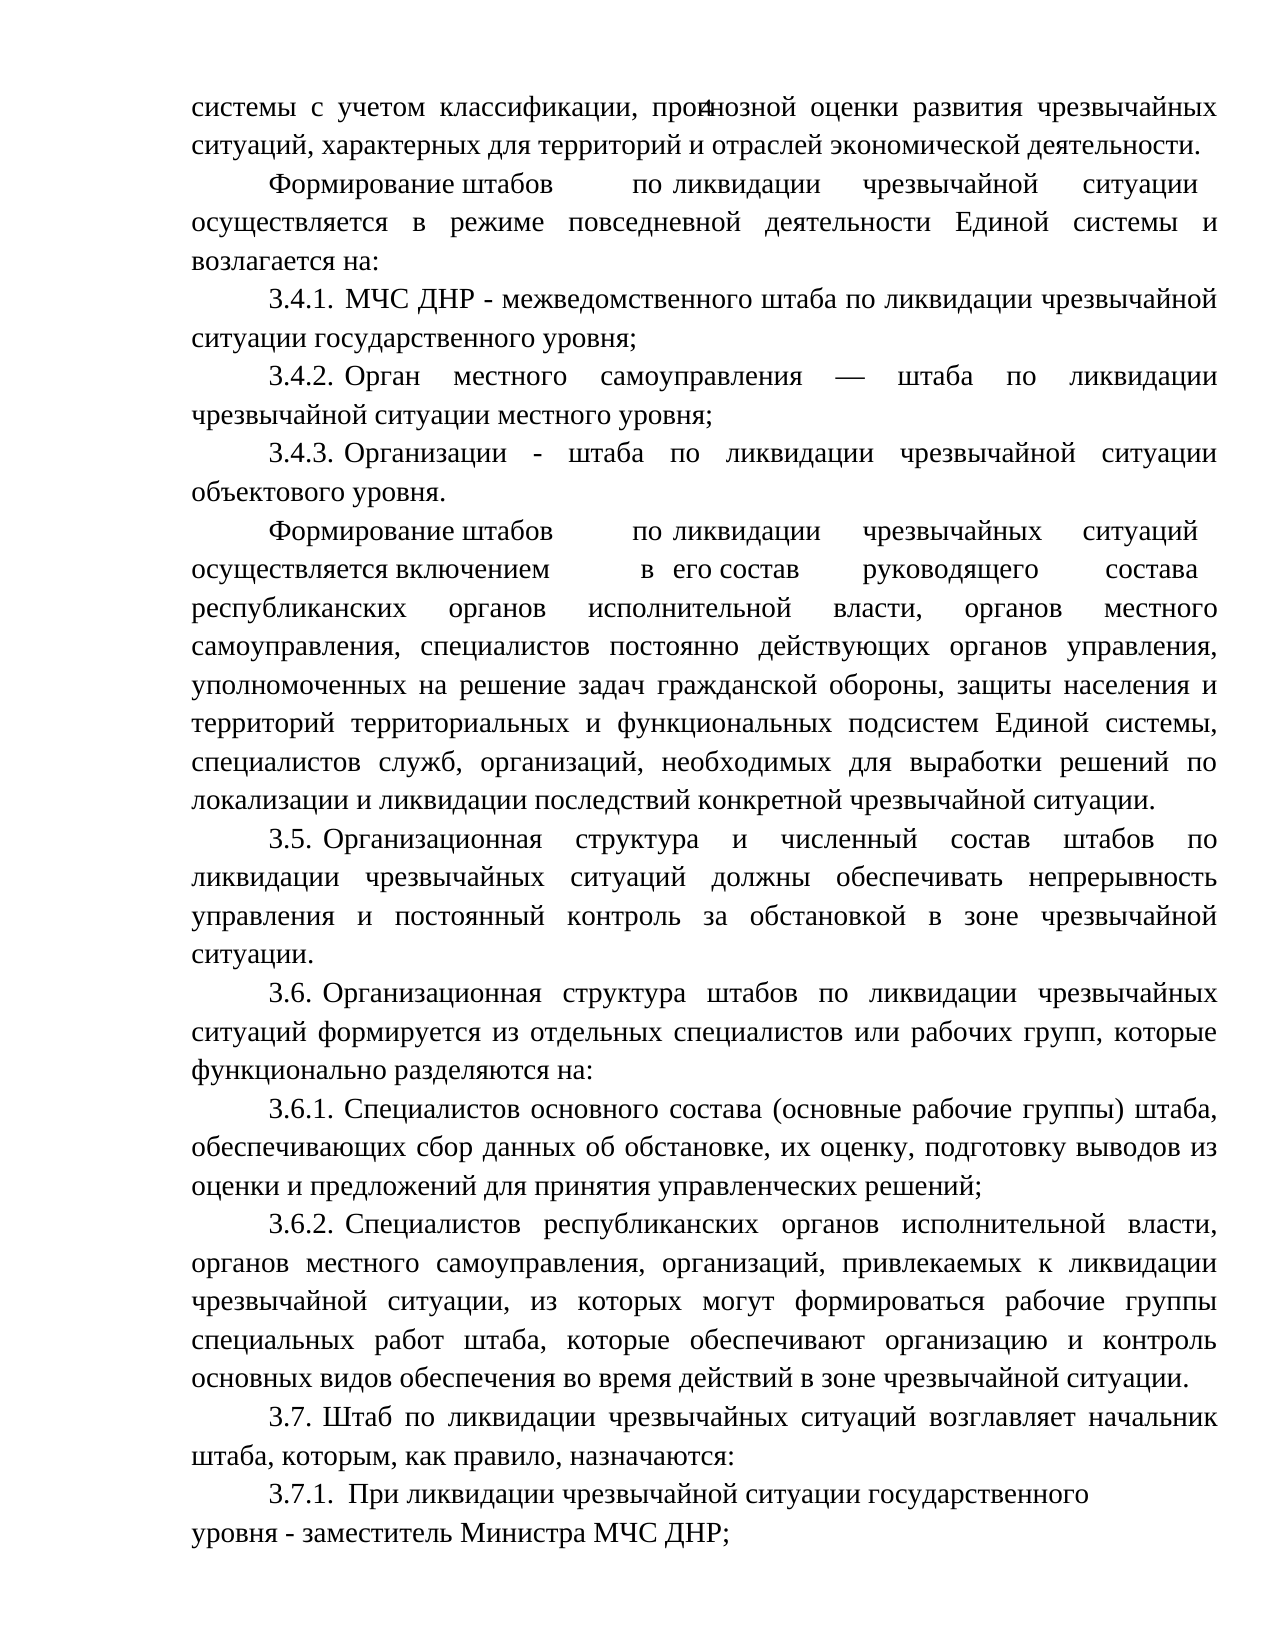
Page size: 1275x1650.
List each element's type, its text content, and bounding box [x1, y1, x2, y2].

list При ликвидации чрезвычайной ситуации государственного [191, 1476, 1218, 1510]
list Специалистов основного состава (основные рабочие группы) штаба, обеспечивающих сбор данных об обстановке, их оценку, подготовку выводов из оценки и предложений для принятия управленческих решений; [191, 1091, 1218, 1201]
text осуществляется включением в его состав руководящего состава [191, 551, 1218, 585]
text Формирование штабов по ликвидации чрезвычайных ситуаций [191, 513, 1218, 546]
list Организационная структура штабов по ликвидации чрезвычайных ситуаций формируется из отдельных специалистов или рабочих групп, которые функционально разделяются на: [191, 975, 1218, 1086]
list МЧС ДНР - межведомственного штаба по ликвидации чрезвычайной ситуации государственного уровня; [191, 281, 1218, 353]
list Штаб по ликвидации чрезвычайных ситуаций возглавляет начальник штаба, которым, как правило, назначаются: [191, 1399, 1218, 1471]
text Формирование штабов по ликвидации чрезвычайной ситуации [191, 166, 1218, 199]
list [191, 89, 1218, 161]
list Орган местного самоуправления — штаба по ликвидации чрезвычайной ситуации местного уровня; [191, 358, 1218, 431]
list Организационная структура и численный состав штабов по ликвидации чрезвычайных ситуаций должны обеспечивать непрерывность управления и постоянный контроль за обстановкой в зоне чрезвычайной ситуации. [191, 821, 1218, 970]
text уровня - заместитель Министра МЧС ДНР; [191, 1515, 1218, 1548]
list Специалистов республиканских органов исполнительной власти, органов местного самоуправления, организаций, привлекаемых к ликвидации чрезвычайной ситуации, из которых могут формироваться рабочие группы специальных работ штаба, которые обеспечивают организацию и контроль основных видов обеспечения во время действий в зоне чрезвычайной ситуации. [191, 1206, 1218, 1394]
list Организации - штаба по ликвидации чрезвычайной ситуации объектового уровня. [191, 436, 1218, 508]
text осуществляется в режиме повседневной деятельности Единой системы и возлагается на: [191, 204, 1218, 276]
text республиканских органов исполнительной власти, органов местного самоуправления, специалистов постоянно действующих органов управления, уполномоченных на решение задач гражданской обороны, защиты населения и территорий территориальных и функциональных подсистем Единой системы, специалистов служб, организаций, необходимых для выработки решений по локализации и ликвидации последствий конкретной чрезвычайной ситуации. [191, 590, 1218, 816]
